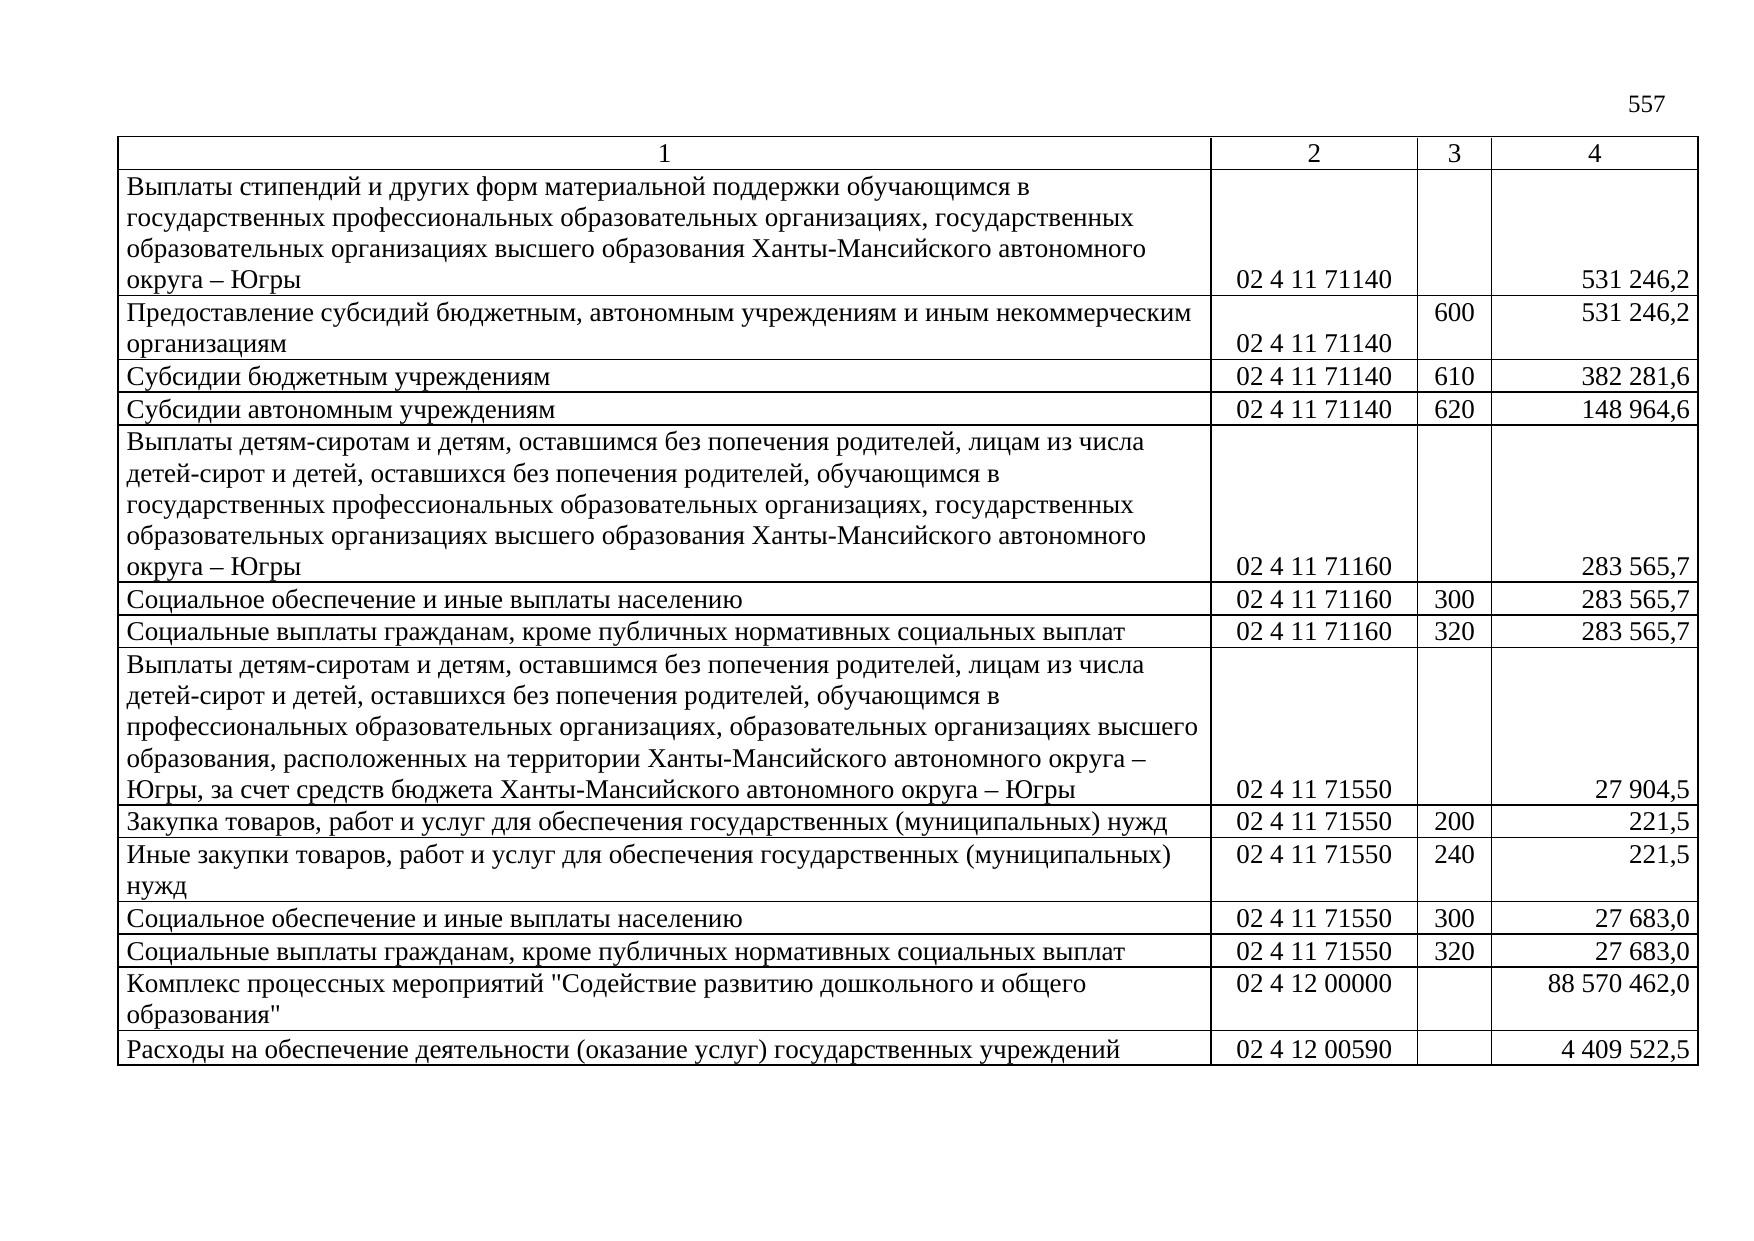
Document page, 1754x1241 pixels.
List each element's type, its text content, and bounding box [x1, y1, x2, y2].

table_cell [1418, 648, 1491, 804]
table_cell 02 4 11 71550 [1212, 806, 1417, 837]
table_cell 148 964,6 [1492, 393, 1697, 424]
table_cell 382 281,6 [1492, 360, 1697, 391]
table_cell Иные закупки товаров, работ и услуг для обеспечения государственных (муниципальных) нужд [119, 838, 1210, 901]
table_cell Социальные выплаты гражданам, кроме публичных нормативных социальных выплат [119, 935, 1210, 966]
table_cell 620 [1418, 393, 1491, 424]
table_cell Социальные выплаты гражданам, кроме публичных нормативных социальных выплат [119, 616, 1210, 647]
table_header 2 [1212, 137, 1417, 168]
table_header 3 [1418, 137, 1491, 168]
table_header 4 [1492, 137, 1697, 168]
table_cell 02 4 12 00000 [1212, 968, 1417, 1030]
table_header 1 [119, 137, 1211, 168]
table_cell 4 409 522,5 [1492, 1031, 1697, 1064]
table_cell 283 565,7 [1492, 583, 1697, 614]
table_cell 02 4 11 71160 [1212, 583, 1417, 614]
table_cell 600 [1418, 296, 1491, 358]
table_cell 221,5 [1492, 806, 1697, 837]
table_cell Закупка товаров, работ и услуг для обеспечения государственных (муниципальных) нужд [119, 806, 1210, 837]
table_cell [1418, 170, 1491, 295]
table_cell [1418, 426, 1491, 581]
table_cell Выплаты стипендий и других форм материальной поддержки обучающимся в государственных профессиональных образовательных организациях, государственных образовательных организациях высшего образования Ханты-Мансийского автономного округа – Югры [119, 170, 1210, 295]
table_cell Социальное обеспечение и иные выплаты населению [119, 902, 1210, 933]
table_cell 221,5 [1492, 838, 1697, 901]
table_cell 02 4 11 71160 [1212, 426, 1417, 581]
table_cell Субсидии автономным учреждениям [119, 393, 1210, 424]
table_cell 27 683,0 [1492, 902, 1697, 933]
table_cell Расходы на обеспечение деятельности (оказание услуг) государственных учреждений [119, 1031, 1210, 1064]
table_cell 02 4 12 00590 [1212, 1031, 1417, 1064]
table_cell 02 4 11 71140 [1212, 296, 1417, 358]
table_cell 320 [1418, 616, 1491, 647]
table_cell 02 4 11 71550 [1212, 838, 1417, 901]
table_cell Выплаты детям-сиротам и детям, оставшимся без попечения родителей, лицам из числа детей-сирот и детей, оставшихся без попечения родителей, обучающимся в профессиональных образовательных организациях, образовательных организациях высшего образования, расположенных на территории Ханты-Мансийского автономного округа – Югры, за счет средств бюджета Ханты-Мансийского автономного округа – Югры [119, 648, 1210, 804]
table_cell 283 565,7 [1492, 426, 1697, 581]
table_cell 300 [1418, 583, 1491, 614]
table_cell 610 [1418, 360, 1491, 391]
table_cell 320 [1418, 935, 1491, 966]
table_cell 531 246,2 [1492, 296, 1697, 358]
table_cell 283 565,7 [1492, 616, 1697, 647]
table_cell Социальное обеспечение и иные выплаты населению [119, 583, 1210, 614]
table_cell Комплекс процессных мероприятий "Содействие развитию дошкольного и общего образования" [119, 968, 1210, 1030]
table_cell [1418, 1031, 1491, 1064]
table_cell 02 4 11 71140 [1212, 360, 1417, 391]
table_cell Предоставление субсидий бюджетным, автономным учреждениям и иным некоммерческим организациям [119, 296, 1210, 358]
table_cell 02 4 11 71550 [1212, 902, 1417, 933]
table_cell 200 [1418, 806, 1491, 837]
table_cell 88 570 462,0 [1492, 968, 1697, 1030]
table_cell 531 246,2 [1492, 170, 1697, 295]
table_cell 02 4 11 71140 [1212, 393, 1417, 424]
table_cell [1418, 968, 1491, 1030]
table_cell Выплаты детям-сиротам и детям, оставшимся без попечения родителей, лицам из числа детей-сирот и детей, оставшихся без попечения родителей, обучающимся в государственных профессиональных образовательных организациях, государственных образовательных организациях высшего образования Ханты-Мансийского автономного округа – Югры [119, 426, 1210, 581]
table_cell Субсидии бюджетным учреждениям [119, 360, 1210, 391]
table_cell 300 [1418, 902, 1491, 933]
table_cell 27 904,5 [1492, 648, 1697, 804]
table_cell 02 4 11 71550 [1212, 648, 1417, 804]
table_cell 02 4 11 71140 [1212, 170, 1417, 295]
table_cell 27 683,0 [1492, 935, 1697, 966]
table_cell 02 4 11 71550 [1212, 935, 1417, 966]
table_cell 240 [1418, 838, 1491, 901]
table_cell 02 4 11 71160 [1212, 616, 1417, 647]
